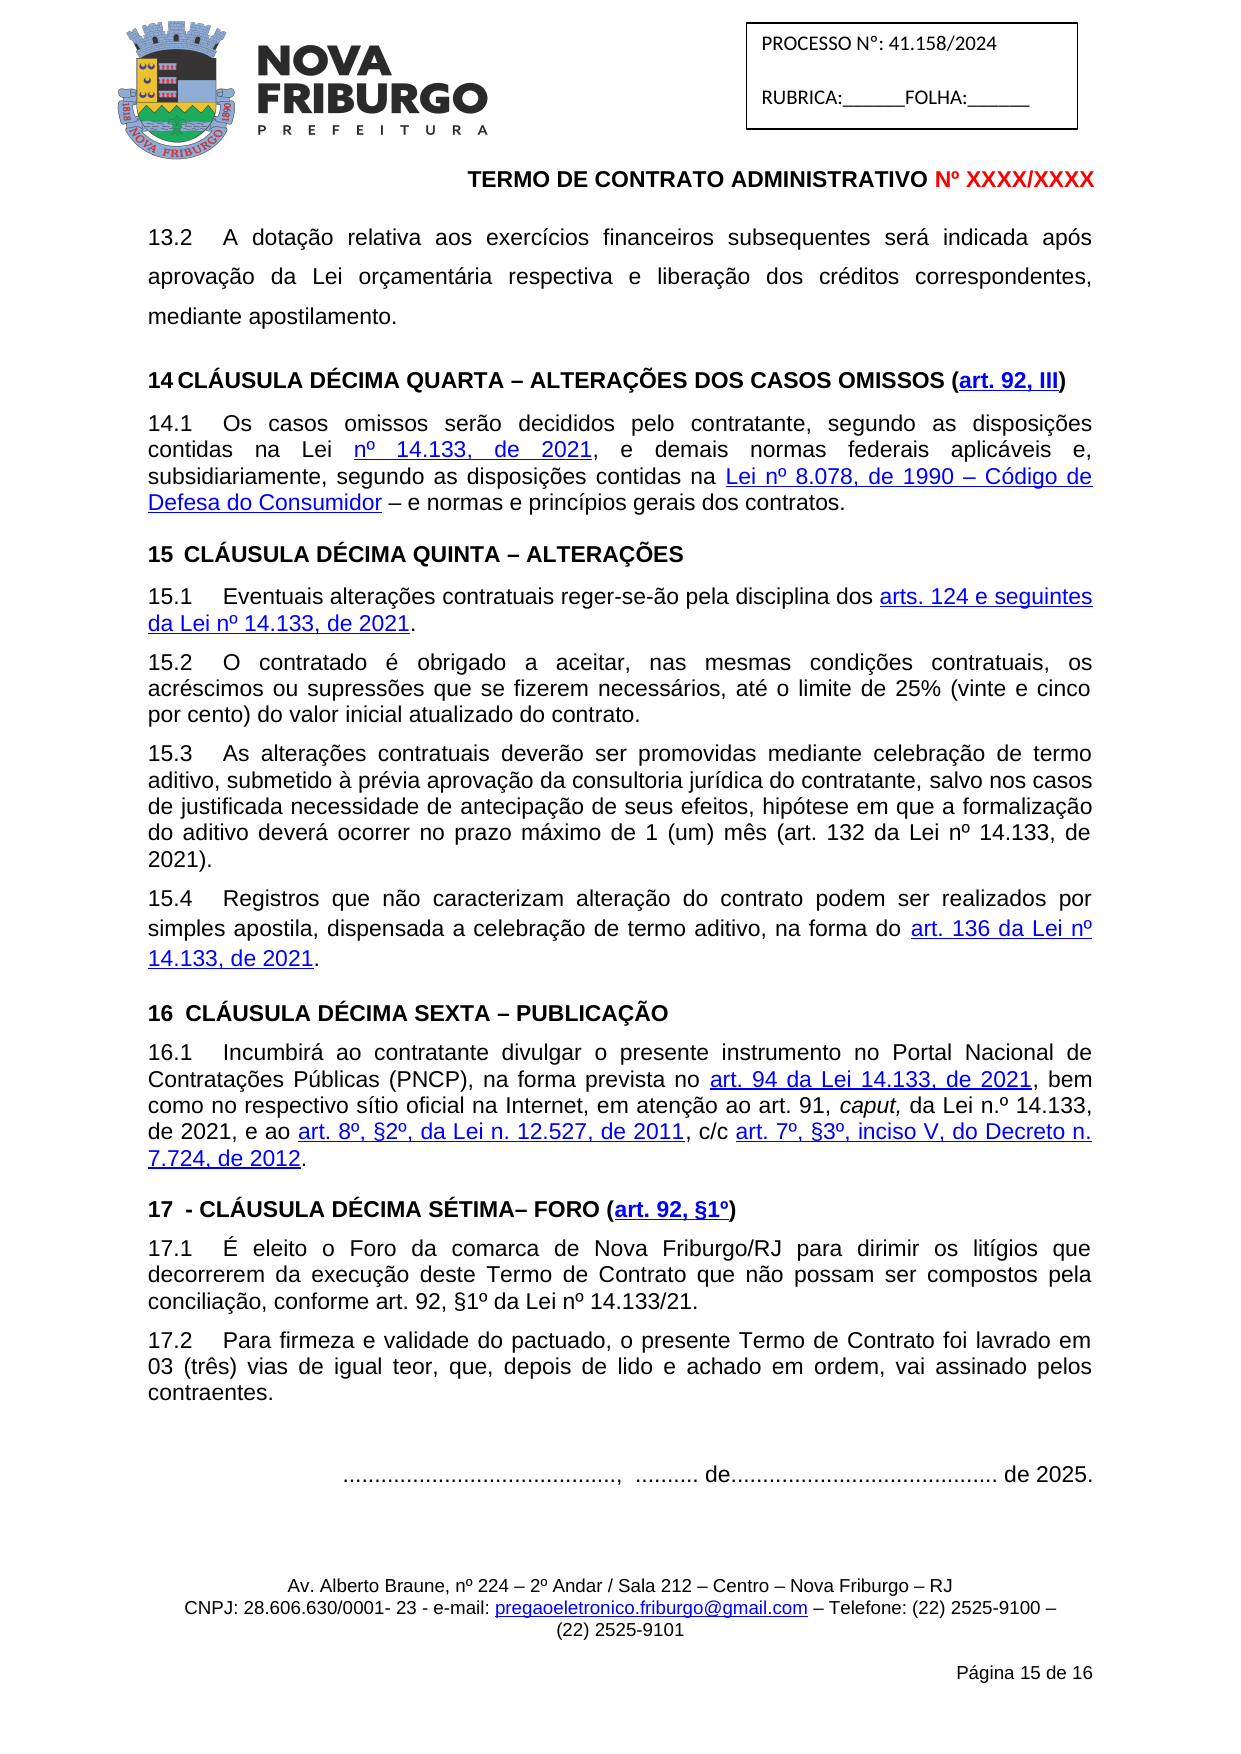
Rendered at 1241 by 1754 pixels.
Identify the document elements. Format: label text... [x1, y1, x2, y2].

list CLÁUSULA DÉCIMA QUARTA – ALTERAÇÕES DOS CASOS OMISSOS (art. 92, III) [148, 367, 1092, 394]
list Para firmeza e validade do pactuado, o presente Termo de Contrato foi lavrado em 03 (três) vias de igual teor, que, depois de lido e achado em ordem, vai assinado pelos contraentes. [148, 1327, 1092, 1406]
picture [104, 15, 501, 161]
list Eventuais alterações contratuais reger-se-ão pela disciplina dos arts. 124 e seguintes da Lei nº 14.133, de 2021. [148, 583, 1092, 636]
text ..........................................., .......... de.......................................... de 2025. [148, 1461, 1094, 1487]
list O contratado é obrigado a aceitar, nas mesmas condições contratuais, os acréscimos ou supressões que se fizerem necessários, até o limite de 25% (vinte e cinco por cento) do valor inicial atualizado do contrato. [148, 649, 1092, 728]
list As alterações contratuais deverão ser promovidas mediante celebração de termo aditivo, submetido à prévia aprovação da consultoria jurídica do contratante, salvo nos casos de justificada necessidade de antecipação de seus efeitos, hipótese em que a formalização do aditivo deverá ocorrer no prazo máximo de 1 (um) mês (art. 132 da Lei nº 14.133, de 2021). [148, 740, 1092, 872]
list A dotação relativa aos exercícios financeiros subsequentes será indicada após aprovação da Lei orçamentária respectiva e liberação dos créditos correspondentes, mediante apostilamento. [148, 224, 1092, 329]
list CLÁUSULA DÉCIMA SEXTA – PUBLICAÇÃO [148, 1000, 1092, 1027]
list - CLÁUSULA DÉCIMA SÉTIMA– FORO (art. 92, §1º) [148, 1196, 1092, 1222]
list CLÁUSULA DÉCIMA QUINTA – ALTERAÇÕES [148, 541, 1092, 567]
list É eleito o Foro da comarca de Nova Friburgo/RJ para dirimir os litígios que decorrerem da execução deste Termo de Contrato que não possam ser compostos pela conciliação, conforme art. 92, §1º da Lei nº 14.133/21. [148, 1235, 1092, 1314]
list Incumbirá ao contratante divulgar o presente instrumento no Portal Nacional de Contratações Públicas (PNCP), na forma prevista no art. 94 da Lei 14.133, de 2021, bem como no respectivo sítio oficial na Internet, em atenção ao art. 91, caput, da Lei n.º 14.133, de 2021, e ao art. 8º, §2º, da Lei n. 12.527, de 2011, c/c art. 7º, §3º, inciso V, do Decreto n. 7.724, de 2012. [148, 1039, 1092, 1171]
list Os casos omissos serão decididos pelo contratante, segundo as disposições contidas na Lei nº 14.133, de 2021, e demais normas federais aplicáveis e, subsidiariamente, segundo as disposições contidas na Lei nº 8.078, de 1990 – Código de Defesa do Consumidor – e normas e princípios gerais dos contratos. [148, 410, 1092, 516]
list Registros que não caracterizam alteração do contrato podem ser realizados por simples apostila, dispensada a celebração de termo aditivo, na forma do art. 136 da Lei nº 14.133, de 2021. [148, 884, 1092, 971]
